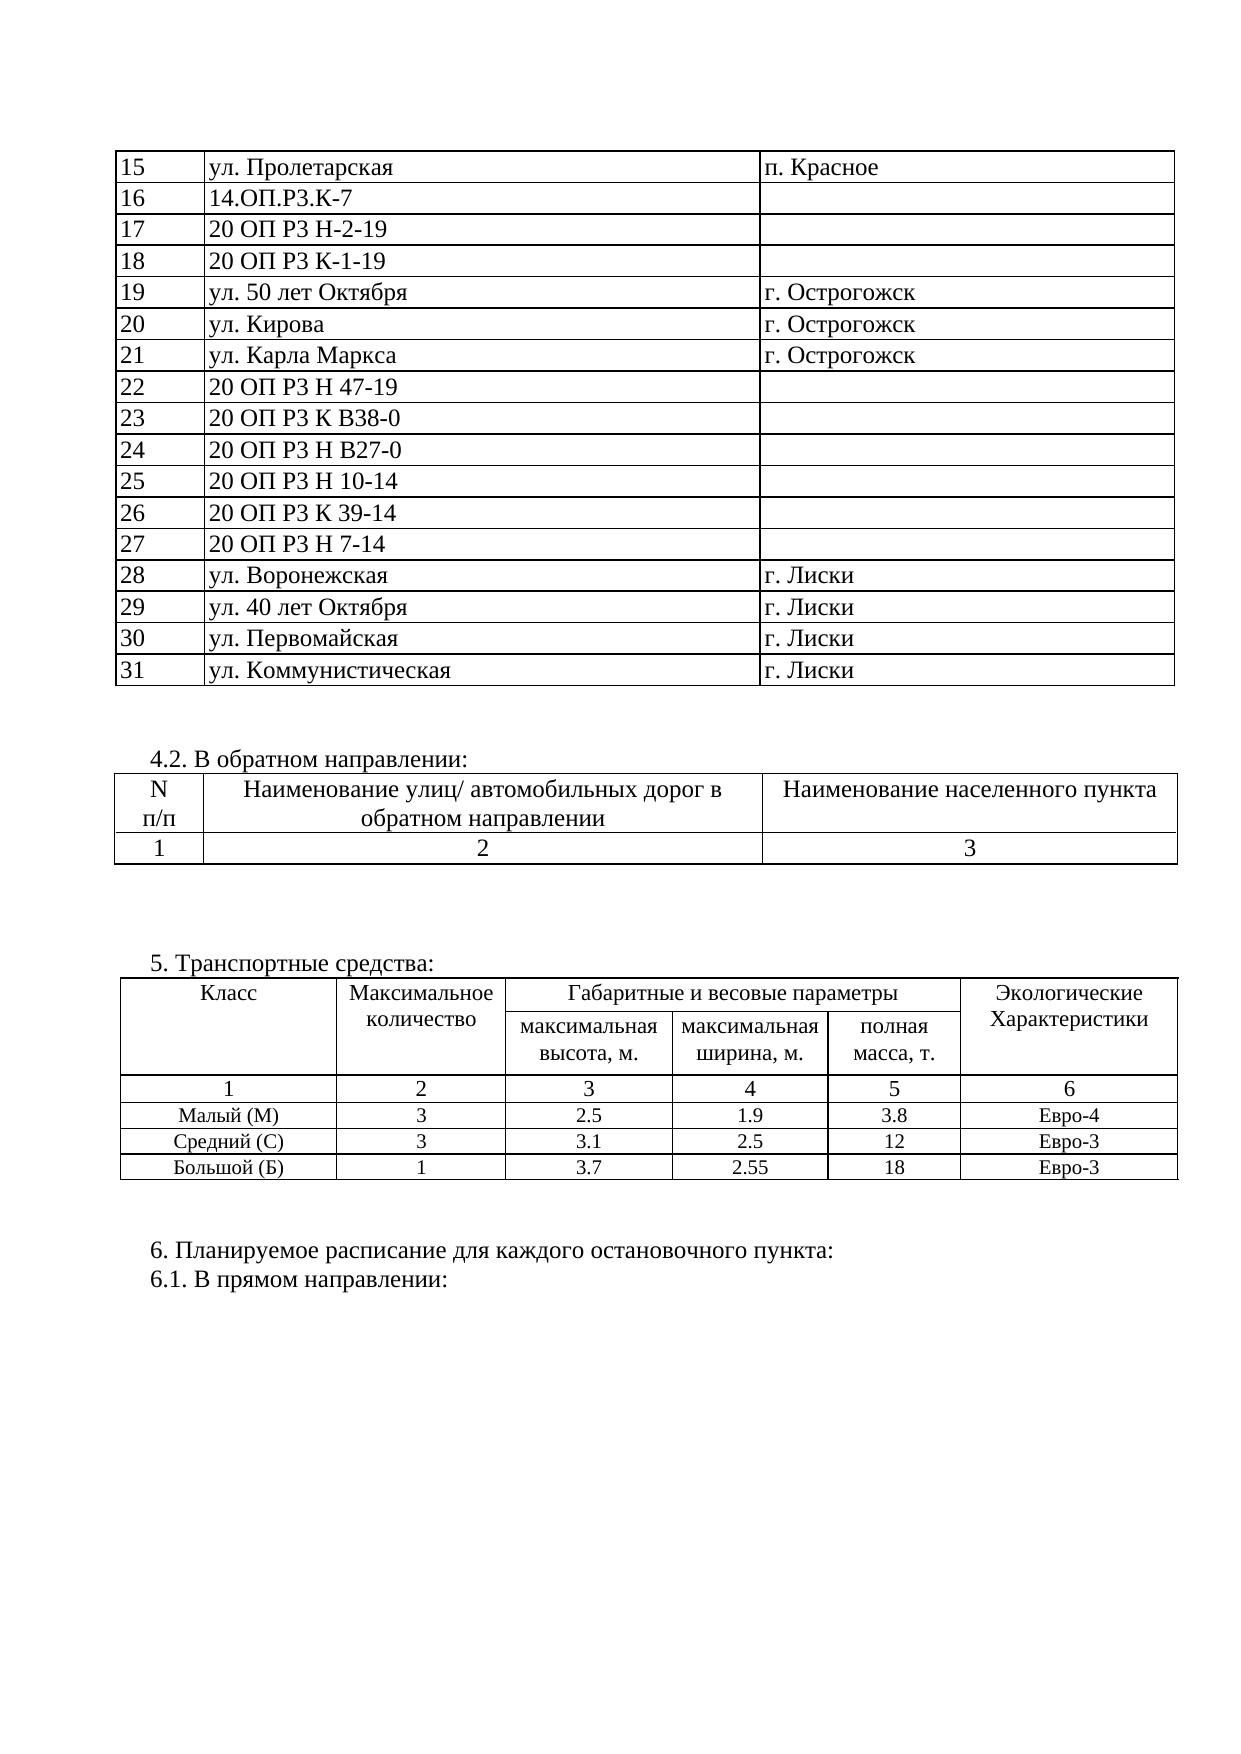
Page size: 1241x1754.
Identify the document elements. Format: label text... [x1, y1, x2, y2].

table_cell 2.5 [506, 1103, 672, 1127]
table_cell 31 [117, 655, 204, 685]
table_cell Малый (М) [121, 1103, 336, 1127]
text 6.1. В прямом направлении: [150, 1264, 1090, 1293]
table_cell 20 [117, 309, 204, 339]
text 6. Планируемое расписание для каждого остановочного пункта: [150, 1235, 1090, 1264]
table_cell 20 ОП Р3 Н-2-19 [205, 215, 759, 244]
table_cell максимальная ширина, м. [673, 1012, 827, 1074]
table_cell [761, 435, 1174, 464]
table_cell 20 ОП Р3 К 39-14 [205, 498, 759, 527]
table_cell Евро-3 [961, 1155, 1177, 1179]
table_cell 3 [763, 832, 1177, 863]
table_cell 20 ОП Р3 Н В27-0 [205, 435, 759, 464]
table_cell максимальная высота, м. [506, 1012, 672, 1074]
text 5. Транспортные средства: [150, 948, 1090, 977]
table_cell Большой (Б) [121, 1155, 336, 1179]
table_cell 3.1 [506, 1129, 672, 1153]
table_cell 30 [117, 623, 204, 653]
table_cell ул. 50 лет Октября [205, 277, 759, 307]
table_cell 25 [117, 466, 204, 496]
table_header Экологические Характеристики [961, 979, 1177, 1074]
table_cell г. Острогожск [761, 340, 1174, 370]
table_cell 20 ОП Р3 Н 7-14 [205, 529, 759, 559]
table_cell г. Лиски [761, 655, 1174, 685]
table_cell 2 [337, 1076, 505, 1102]
table_header Класс [121, 979, 336, 1074]
table_cell 3 [337, 1129, 505, 1153]
table_cell 1 [115, 833, 203, 863]
table_cell 3.8 [829, 1103, 960, 1127]
table_cell 29 [117, 592, 204, 622]
table_cell 12 [829, 1129, 960, 1153]
table_cell 18 [829, 1155, 960, 1179]
table_cell 28 [117, 561, 204, 590]
table_cell 3 [337, 1103, 505, 1127]
table_cell [761, 466, 1174, 496]
table_cell 20 ОП Р3 Н 10-14 [205, 466, 759, 496]
table_cell г. Острогожск [761, 277, 1174, 307]
table_cell г. Острогожск [761, 309, 1174, 339]
table_cell 20 ОП Р3 К В38-0 [205, 403, 759, 433]
table_cell 24 [117, 435, 204, 464]
table_cell [761, 529, 1174, 559]
table_cell 21 [117, 340, 204, 370]
table_cell 5 [829, 1076, 960, 1102]
text 4.2. В обратном направлении: [150, 744, 1090, 773]
table_cell 1 [337, 1155, 505, 1179]
table_cell 2 [204, 833, 762, 863]
table_cell ул. Первомайская [205, 623, 759, 653]
table_cell [761, 403, 1174, 433]
table_cell ул. Пролетарская [205, 152, 759, 181]
table_cell ул. Коммунистическая [205, 655, 759, 685]
table_cell 16 [117, 183, 204, 213]
table_cell ул. Кирова [205, 309, 759, 339]
table_cell ул. 40 лет Октября [205, 592, 759, 622]
table_cell 18 [117, 246, 204, 276]
table_cell 1.9 [673, 1103, 827, 1127]
table_cell [761, 246, 1174, 276]
table_cell [761, 215, 1174, 244]
table_cell ул. Карла Маркса [205, 340, 759, 370]
table_cell 15 [117, 152, 204, 181]
table_cell 23 [117, 403, 204, 433]
table_cell [761, 372, 1174, 402]
table_cell 19 [117, 277, 204, 307]
table_cell 4 [673, 1076, 827, 1102]
table_cell 3.7 [506, 1155, 672, 1179]
table_cell ул. Воронежская [205, 561, 759, 590]
table_cell 3 [506, 1076, 672, 1102]
table_cell 20 ОП Р3 Н 47-19 [205, 372, 759, 402]
table_cell 6 [961, 1076, 1177, 1102]
table_cell 2.5 [673, 1129, 827, 1153]
table_cell 20 ОП Р3 К-1-19 [205, 246, 759, 276]
table_header Максимальное количество [337, 979, 505, 1074]
table_header Наименование улиц/ автомобильных дорог в обратном направлении [204, 774, 762, 832]
table_cell 2.55 [673, 1155, 827, 1179]
table_cell 27 [117, 529, 204, 559]
table_cell [761, 183, 1174, 213]
table_cell Евро-4 [961, 1103, 1177, 1127]
table_cell г. Лиски [761, 592, 1174, 622]
table_header N п/п [115, 774, 203, 832]
table_cell г. Лиски [761, 561, 1174, 590]
table_cell 17 [117, 215, 204, 244]
table_cell 26 [117, 498, 204, 527]
table_cell 22 [117, 372, 204, 402]
table_cell Евро-3 [961, 1129, 1177, 1153]
table_cell Средний (С) [121, 1129, 336, 1153]
table_cell 1 [121, 1076, 336, 1102]
table_cell г. Лиски [761, 623, 1174, 653]
table_header Наименование населенного пункта [763, 774, 1177, 832]
table_cell [761, 498, 1174, 527]
table_cell п. Красное [761, 152, 1174, 181]
table_header Габаритные и весовые параметры [506, 979, 960, 1011]
table_cell 14.ОП.Р3.К-7 [205, 183, 759, 213]
table_cell полная масса, т. [829, 1012, 960, 1074]
